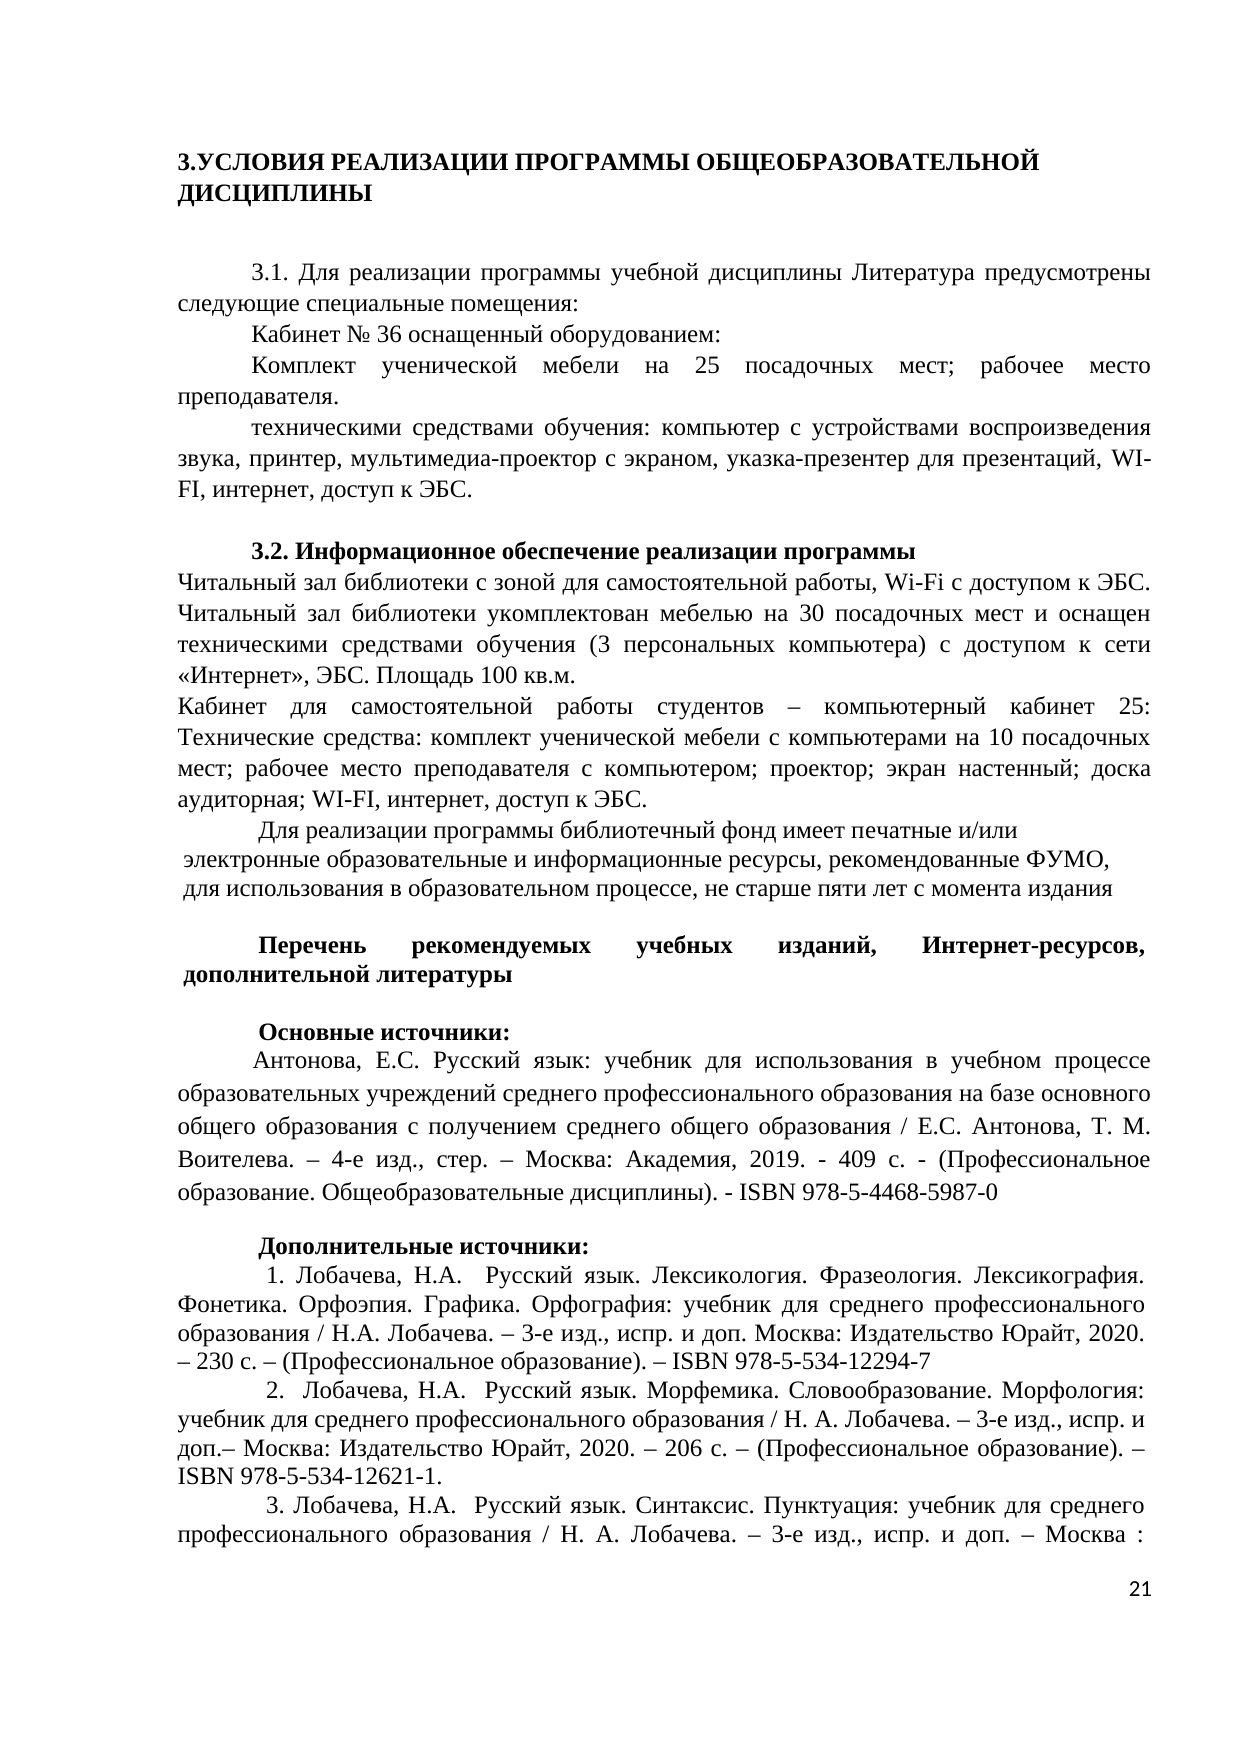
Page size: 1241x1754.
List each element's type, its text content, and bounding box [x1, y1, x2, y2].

text Дополнительные источники: [183, 1231, 1146, 1260]
text Кабинет для самостоятельной работы студентов – компьютерный кабинет 25: Технические средства: комплект ученической мебели с компьютерами на 10 посадочных мест; рабочее место преподавателя с компьютером; проектор; экран настенный; доска аудиторная; WI-FI, интернет, доступ к ЭБС. [177, 691, 1152, 813]
text 3.2. Информационное обеспечение реализации программы [177, 536, 1152, 565]
text Кабинет № 36 оснащенный оборудованием: [177, 319, 1152, 347]
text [177, 1490, 1146, 1548]
text Основные источники: [183, 1017, 1146, 1045]
text 3.1. Для реализации программы учебной дисциплины Литература предусмотрены следующие специальные помещения: [177, 257, 1152, 316]
text Читальный зал библиотеки с зоной для самостоятельной работы, Wi-Fi с доступом к ЭБС. Читальный зал библиотеки укомплектован мебелью на 30 посадочных мест и оснащен техническими средствами обучения (3 персональных компьютера) с доступом к сети «Интернет», ЭБС. Площадь 100 кв.м. [177, 567, 1152, 689]
text Для реализации программы библиотечный фонд имеет печатные и/или электронные образовательные и информационные ресурсы, рекомендованные ФУМО, для использования в образовательном процессе, не старше пяти лет с момента издания [183, 815, 1146, 902]
text 1. Лобачева, Н.А. Русский язык. Лексикология. Фразеология. Лексикография. Фонетика. Орфоэпия. Графика. Орфография: учебник для среднего профессионального образования / Н.А. Лобачева. – 3-е изд., испр. и доп. Москва: Издательство Юрайт, 2020. – 230 с. – (Профессиональное образование). – ISBN 978-5-534-12294-7 [177, 1260, 1146, 1375]
text 3.УСЛОВИЯ РЕАЛИЗАЦИИ ПРОГРАММЫ ОБЩЕОБРАЗОВАТЕЛЬНОЙ ДИСЦИПЛИНЫ [177, 147, 1152, 207]
text Перечень рекомендуемых учебных изданий, Интернет-ресурсов, дополнительной литературы [183, 930, 1146, 988]
text 2. Лобачева, Н.А. Русский язык. Морфемика. Словообразование. Морфология: учебник для среднего профессионального образования / Н. А. Лобачева. – 3-е изд., испр. и доп.– Москва: Издательство Юрайт, 2020. – 206 с. – (Профессиональное образование). – ISBN 978-5-534-12621-1. [177, 1375, 1146, 1490]
text техническими средствами обучения: компьютер с устройствами воспроизведения звука, принтер, мультимедиа-проектор с экраном, указка-презентер для презентаций, WI-FI, интернет, доступ к ЭБС. [177, 412, 1152, 503]
text Комплект ученической мебели на 25 посадочных мест; рабочее место преподавателя. [177, 350, 1152, 409]
text Антонова, Е.С. Русский язык: учебник для использования в учебном процессе образовательных учреждений среднего профессионального образования на базе основного общего образования с получением среднего общего образования / Е.С. Антонова, Т. М. Воителева. – 4-е изд., стер. – Москва: Академия, 2019. - 409 с. - (Профессиональное образование. Общеобразовательные дисциплины). - ISBN 978-5-4468-5987-0 [177, 1045, 1152, 1206]
